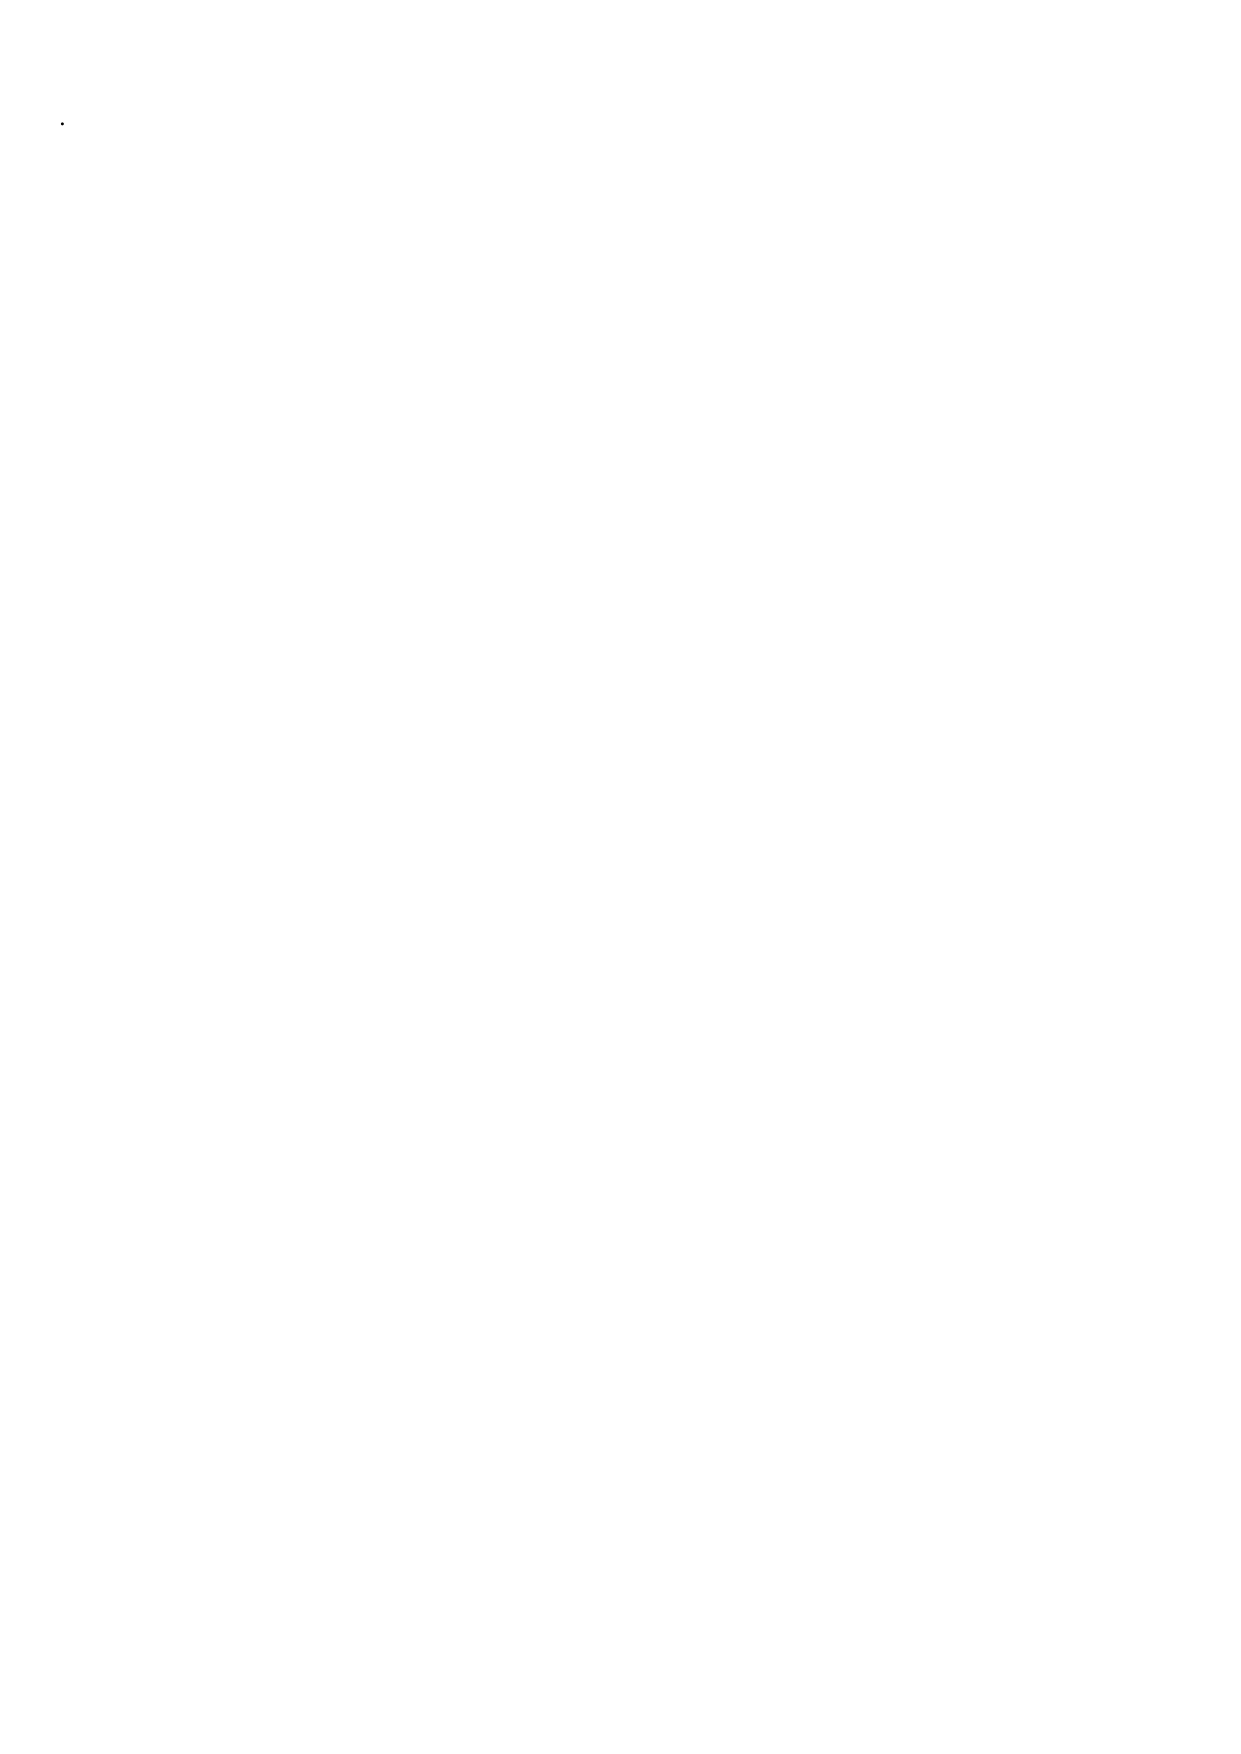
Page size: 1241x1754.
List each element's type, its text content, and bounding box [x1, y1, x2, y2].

text . [59, 102, 1092, 131]
